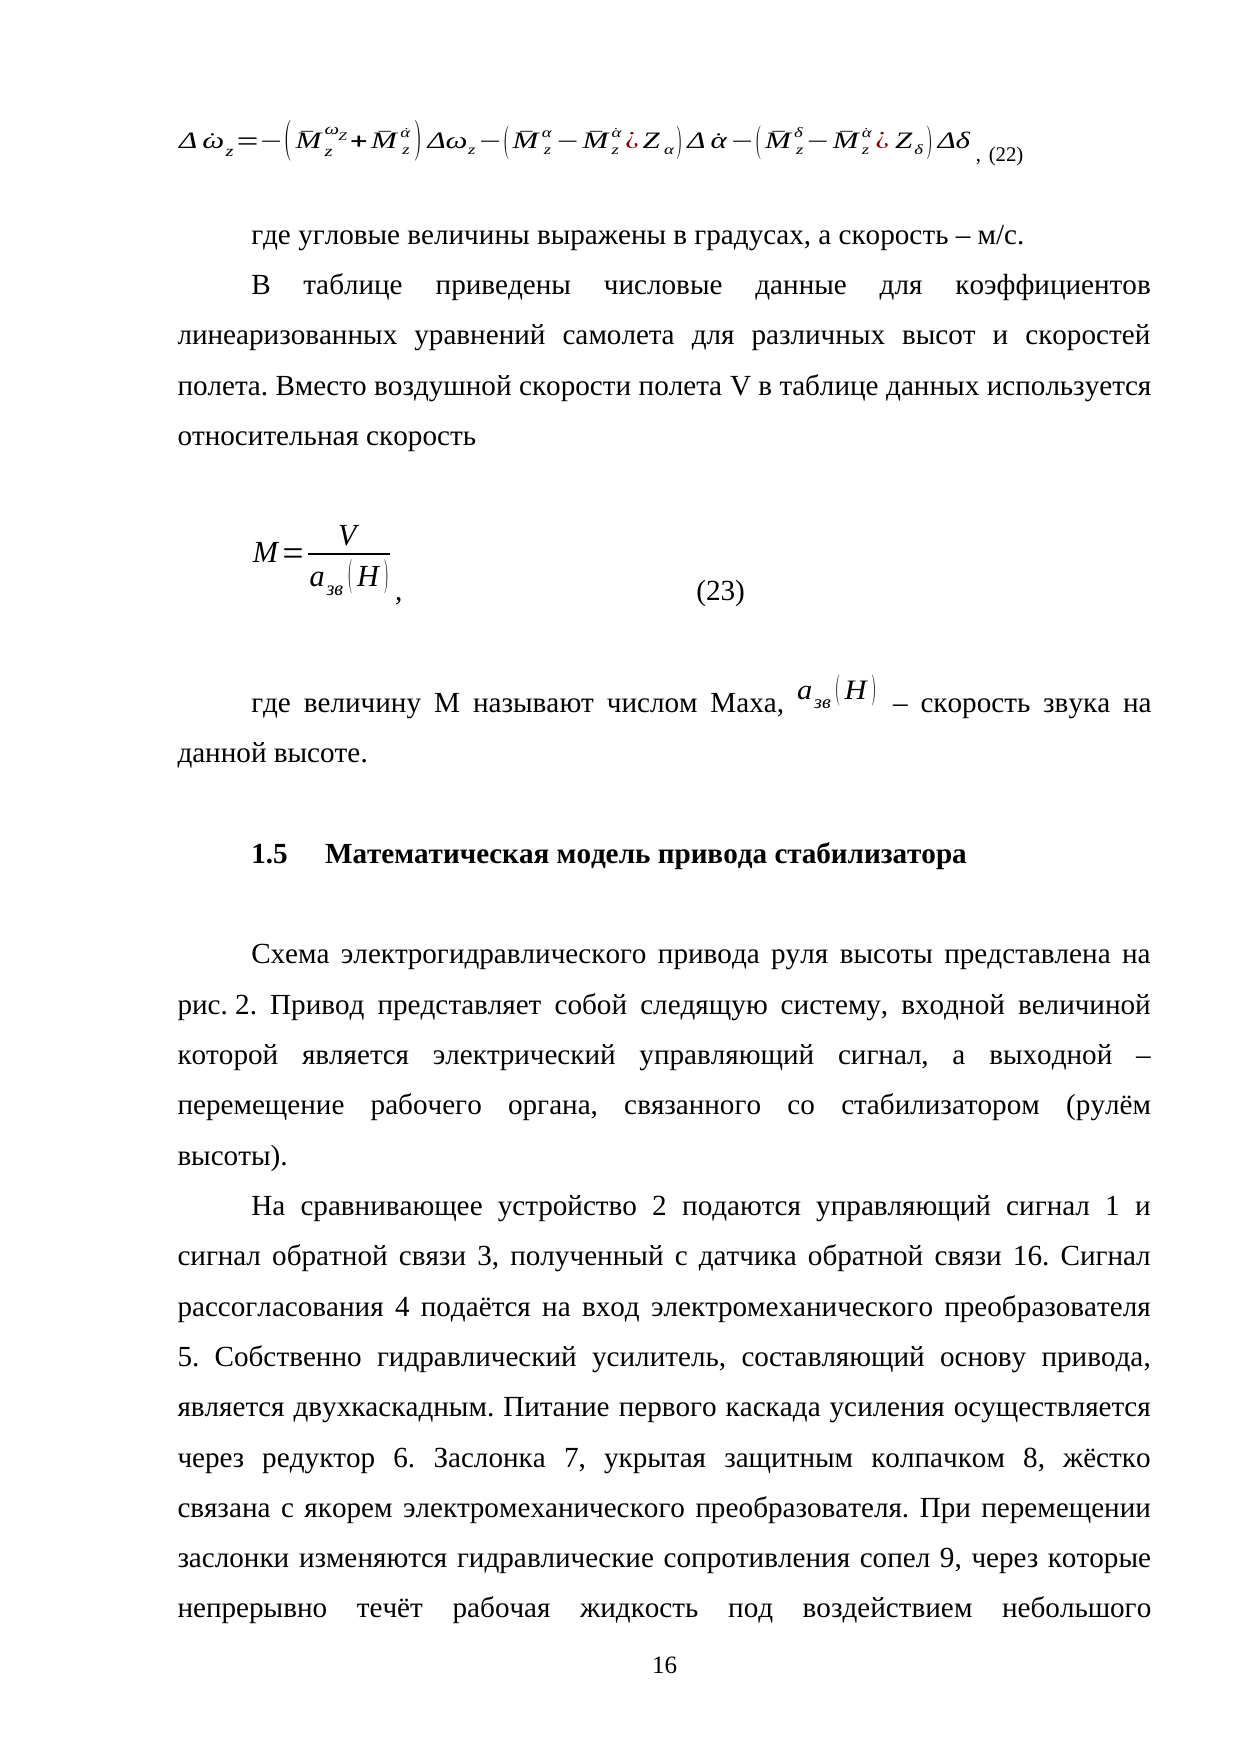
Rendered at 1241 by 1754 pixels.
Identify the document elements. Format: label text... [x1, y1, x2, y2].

text Схема электрогидравлического привода руля высоты представлена на рис. 2. Привод представляет собой следящую систему, входной величиной которой является электрический управляющий сигнал, а выходной – перемещение рабочего органа, связанного со стабилизатором (рулём высоты). [177, 937, 1152, 1171]
subtitle Математическая модель привода стабилизатора [177, 836, 1152, 869]
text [177, 1188, 1152, 1624]
text В таблице приведены числовые данные для коэффициентов линеаризованных уравнений самолета для различных высот и скоростей полета. Вместо воздушной скорости полета V в таблице данных используется относительная скорость [177, 267, 1152, 452]
text , (23) [177, 519, 1152, 606]
text где угловые величины выражены в градусах, а скорость – м/с. [177, 217, 1152, 250]
text где величину M называют числом Маха, – скорость звука на данной высоте. [177, 673, 1152, 769]
